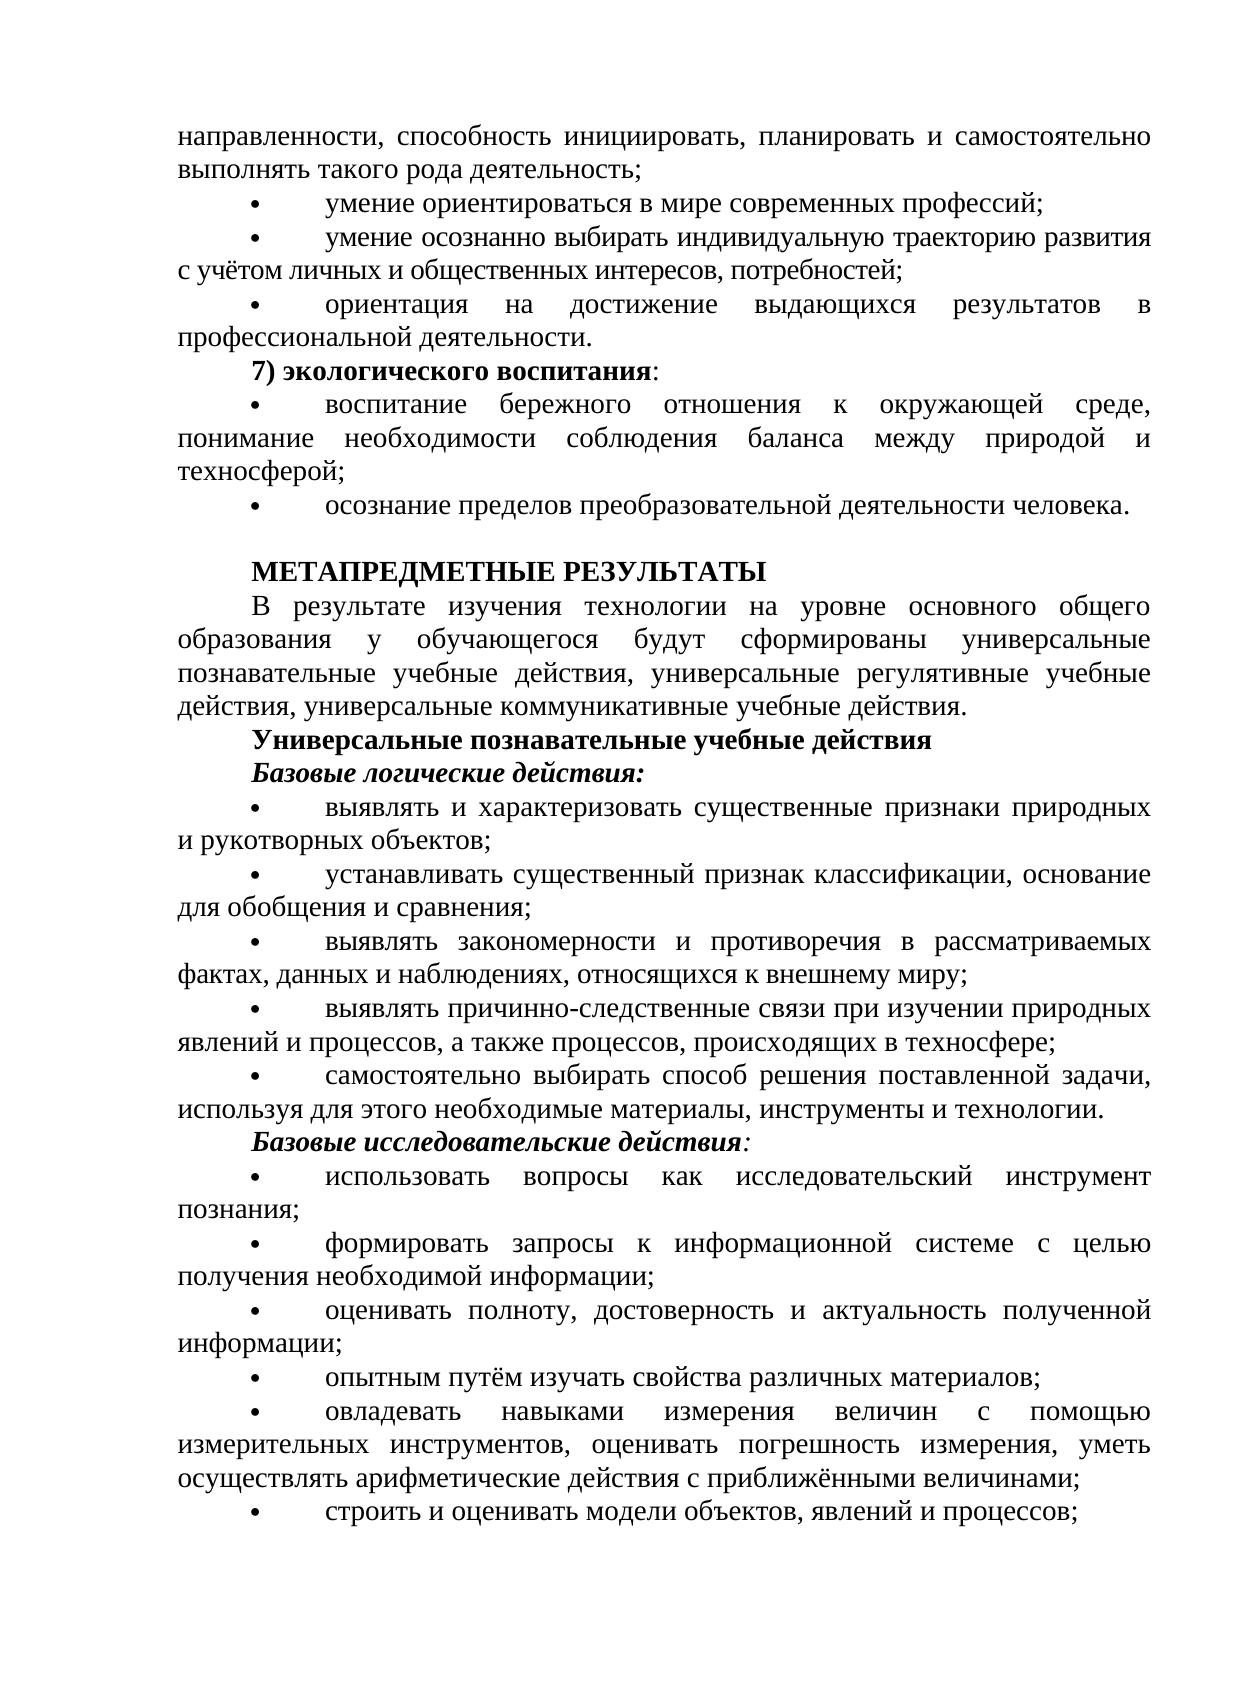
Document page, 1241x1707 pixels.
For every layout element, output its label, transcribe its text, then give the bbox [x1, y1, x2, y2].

list опытным путём изучать свойства различных материалов; [177, 1359, 1152, 1393]
list умение ориентироваться в мире современных профессий; [177, 185, 1152, 219]
list использовать вопросы как исследовательский инструмент познания; [177, 1158, 1152, 1225]
text Универсальные познавательные учебные действия [177, 722, 1152, 755]
text Базовые логические действия: [177, 755, 1152, 789]
list устанавливать существенный признак классификации, основание для обобщения и сравнения; [177, 856, 1152, 923]
list формировать запросы к информационной системе с целью получения необходимой информации; [177, 1225, 1152, 1292]
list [177, 118, 1152, 185]
list осознание пределов преобразовательной деятельности человека. [177, 487, 1152, 521]
list ориентация на достижение выдающихся результатов в профессиональной деятельности. [177, 286, 1152, 353]
text МЕТАПРЕДМЕТНЫЕ РЕЗУЛЬТАТЫ [177, 554, 1152, 588]
list овладевать навыками измерения величин с помощью измерительных инструментов, оценивать погрешность измерения, уметь осуществлять арифметические действия с приближёнными величинами; [177, 1393, 1152, 1493]
text В результате изучения технологии на уровне основного общего образования у обучающегося будут сформированы универсальные познавательные учебные действия, универсальные регулятивные учебные действия, универсальные коммуникативные учебные действия. [177, 588, 1152, 722]
list умение осознанно выбирать индивидуальную траекторию развития с учётом личных и общественных интересов, потребностей; [177, 219, 1152, 286]
list выявлять причинно-следственные связи при изучении природных явлений и процессов, а также процессов, происходящих в техносфере; [177, 990, 1152, 1057]
list выявлять и характеризовать существенные признаки природных и рукотворных объектов; [177, 789, 1152, 856]
text Базовые исследовательские действия: [177, 1124, 1152, 1158]
list строить и оценивать модели объектов, явлений и процессов; [177, 1493, 1152, 1527]
list самостоятельно выбирать способ решения поставленной задачи, используя для этого необходимые материалы, инструменты и технологии. [177, 1057, 1152, 1124]
text 7) экологического воспитания: [177, 353, 1152, 386]
list оценивать полноту, достоверность и актуальность полученной информации; [177, 1292, 1152, 1359]
list воспитание бережного отношения к окружающей среде, понимание необходимости соблюдения баланса между природой и техносферой; [177, 386, 1152, 487]
list выявлять закономерности и противоречия в рассматриваемых фактах, данных и наблюдениях, относящихся к внешнему миру; [177, 923, 1152, 990]
